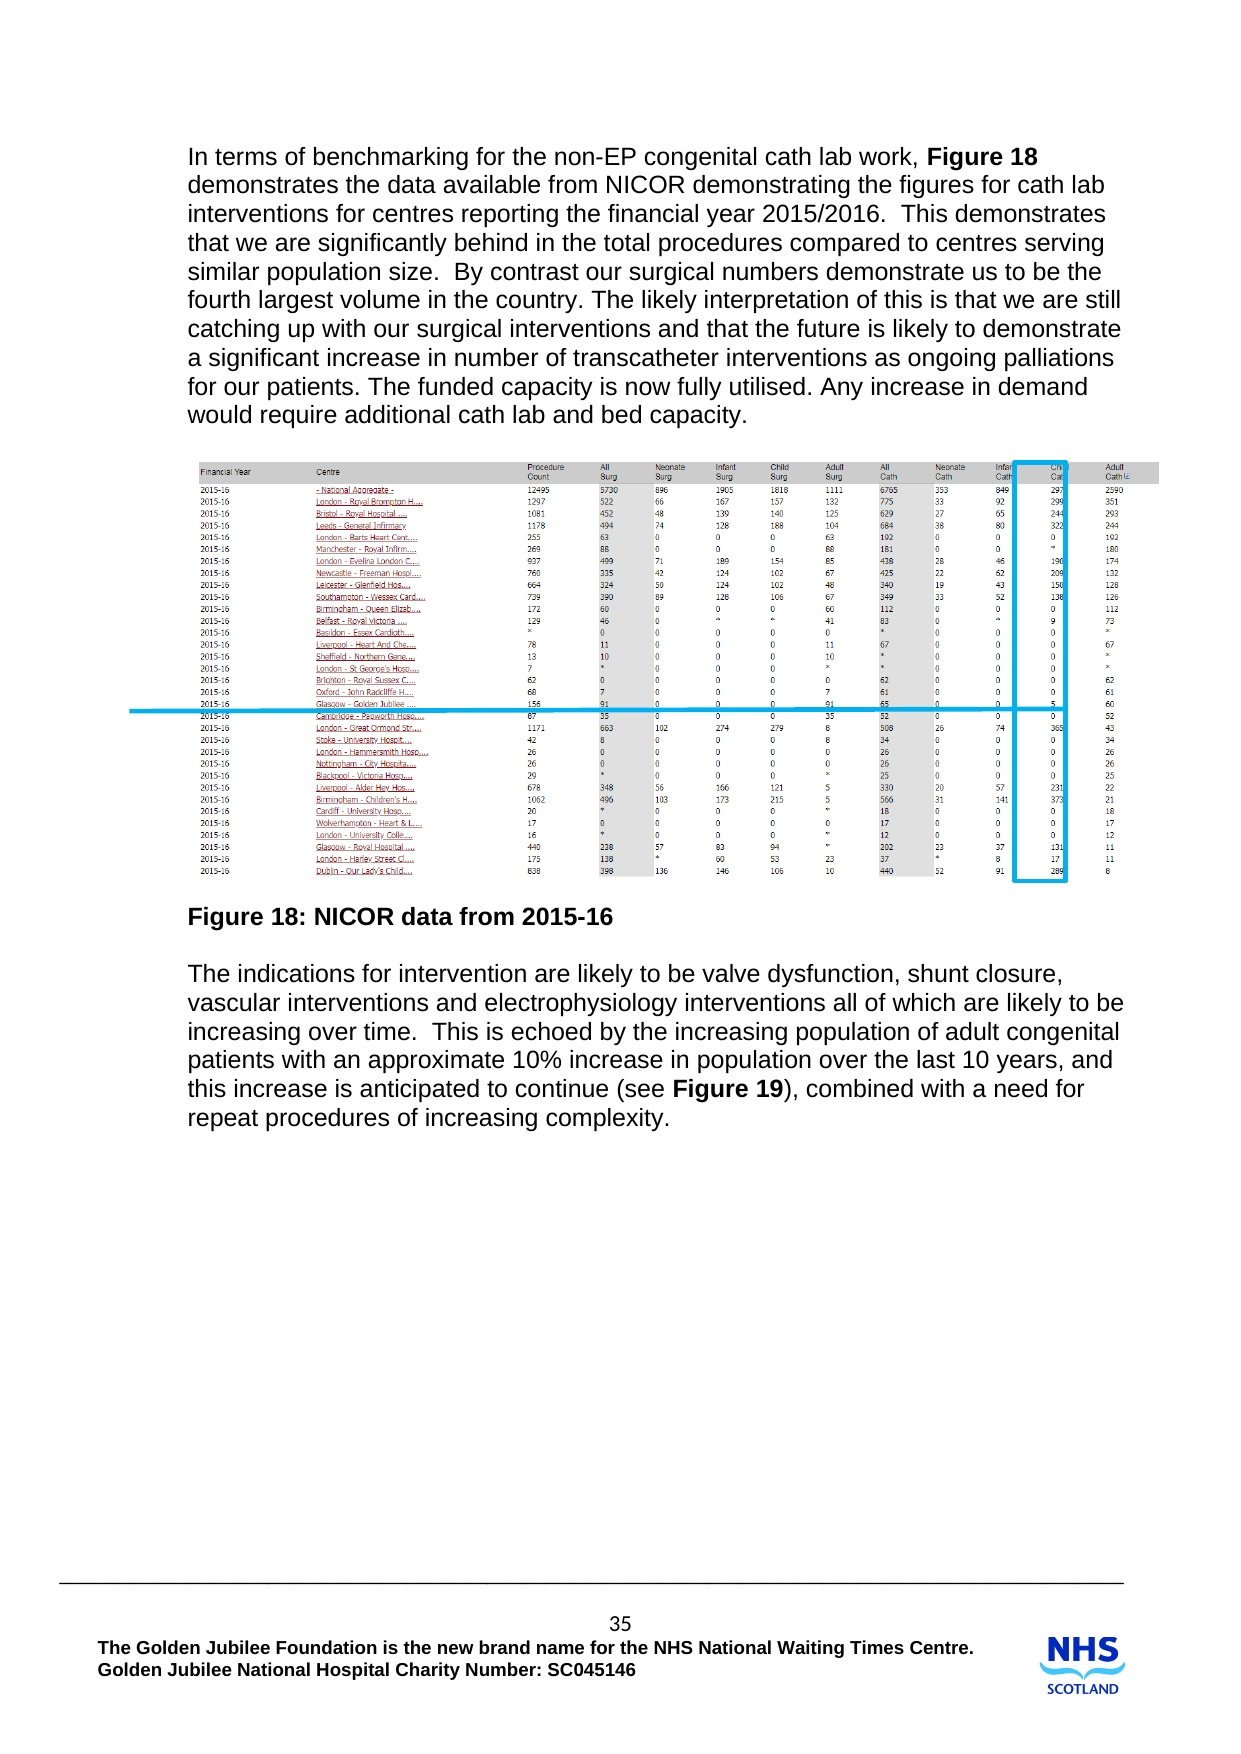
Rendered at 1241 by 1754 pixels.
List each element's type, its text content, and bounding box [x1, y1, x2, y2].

picture [187, 712, 1011, 877]
text Figure 18: NICOR data from 2015-16 [187, 901, 1128, 930]
picture [1069, 462, 1159, 877]
text The indications for intervention are likely to be valve dysfunction, shunt closure, vascular interventions and electrophysiology interventions all of which are likely to be increasing over time. This is echoed by the increasing population of adult congenital patients with an approximate 10% increase in population over the last 10 years, and this increase is anticipated to continue (see Figure 19), combined with a need for repeat procedures of increasing complexity. [187, 959, 1128, 1131]
picture [1018, 712, 1062, 877]
picture [187, 462, 1011, 708]
text In terms of benchmarking for the non-EP congenital cath lab work, Figure 18 demonstrates the data available from NICOR demonstrating the figures for cath lab interventions for centres reporting the financial year 2015/2016. This demonstrates that we are significantly behind in the total procedures compared to centres serving similar population size. By contrast our surgical numbers demonstrate us to be the fourth largest volume in the country. The likely interpretation of this is that we are still catching up with our surgical interventions and that the future is likely to demonstrate a significant increase in number of transcatheter interventions as ongoing palliations for our patients. The funded capacity is now fully utilised. Any increase in demand would require additional cath lab and bed capacity. [187, 142, 1128, 429]
picture [1018, 466, 1062, 706]
picture [1039, 1637, 1125, 1694]
